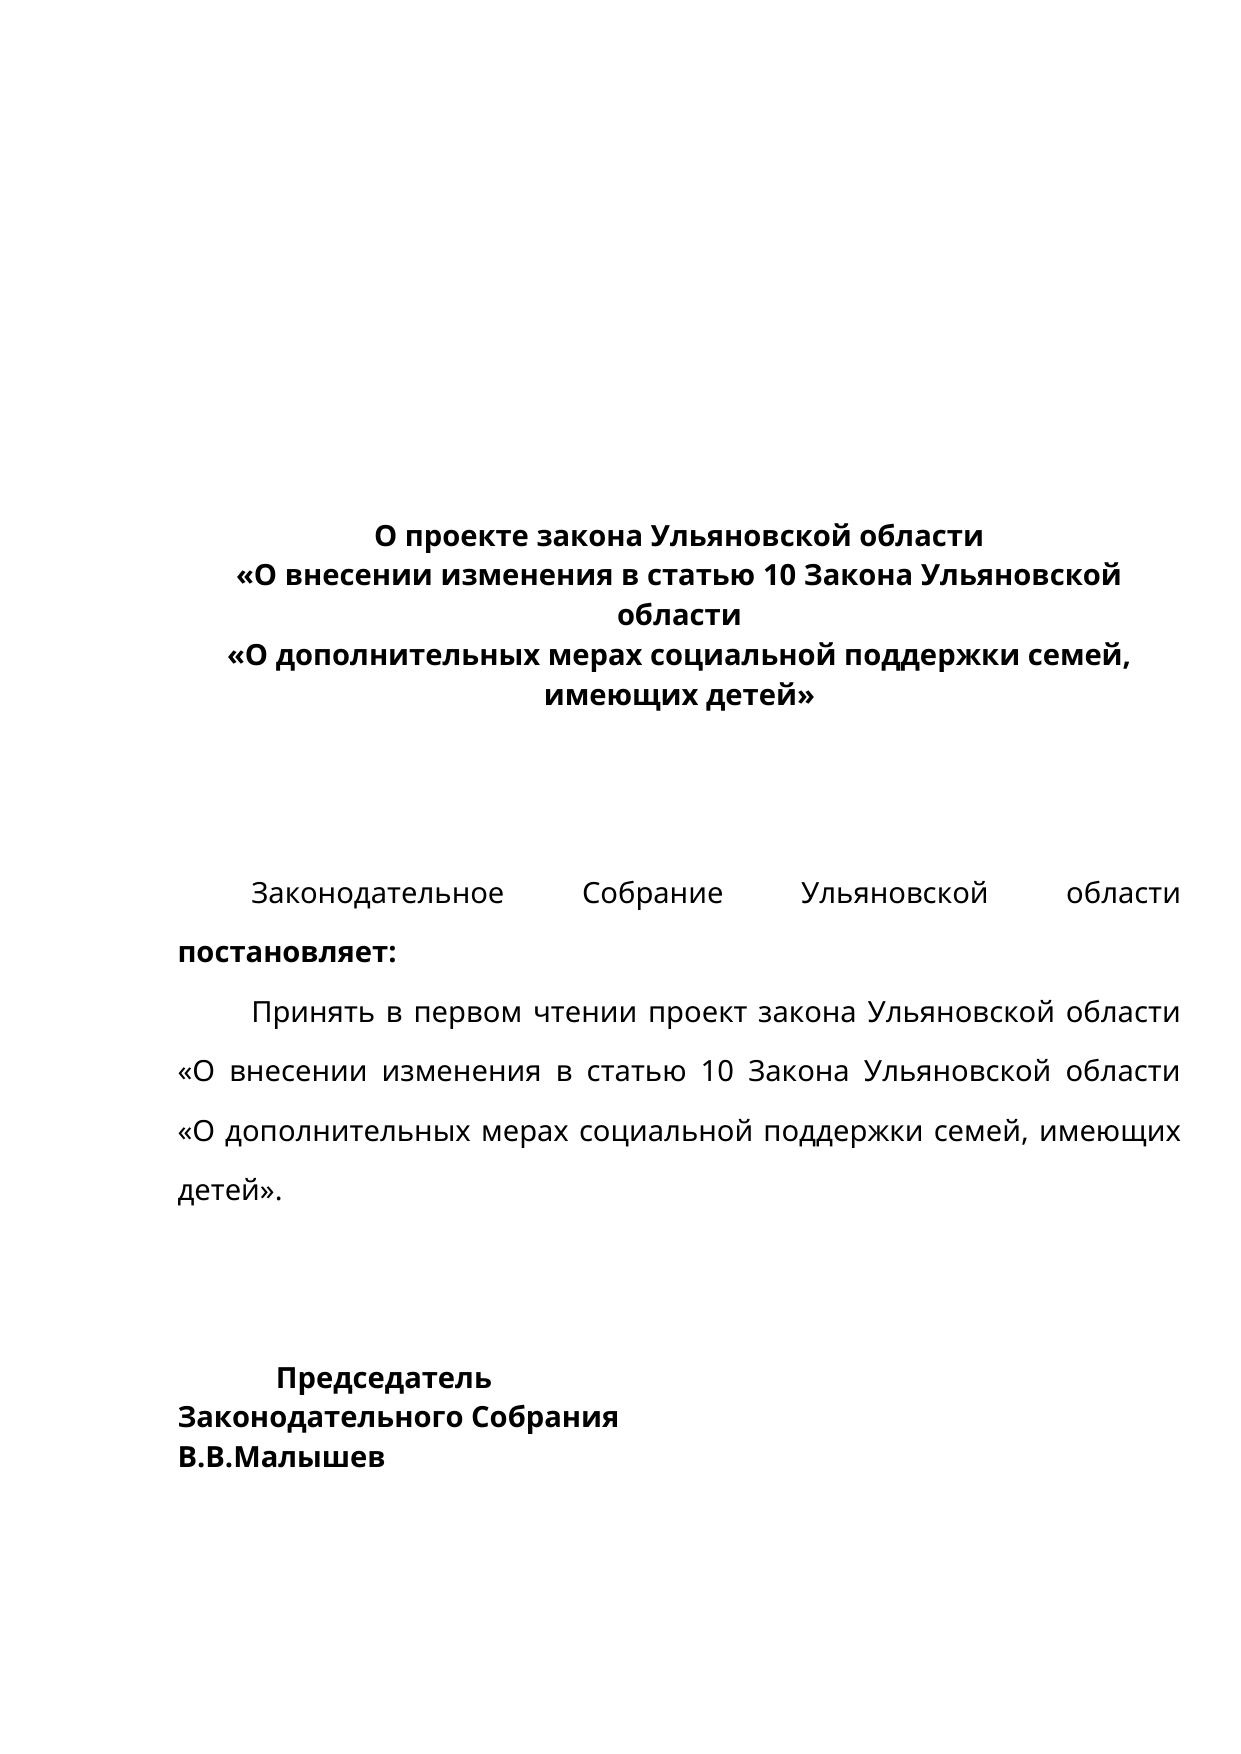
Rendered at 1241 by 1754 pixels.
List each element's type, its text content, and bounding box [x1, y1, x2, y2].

text Законодательного Собрания В.В.Малышев [177, 1397, 1181, 1476]
text Законодательное Собрание Ульяновской области постановляет: [177, 872, 1181, 971]
text «О дополнительных мерах социальной поддержки семей, имеющих детей» [177, 634, 1181, 713]
text «О внесении изменения в статью 10 Закона Ульяновской области [177, 555, 1181, 634]
text Принять в первом чтении проект закона Ульяновской области «О внесении изменения в статью 10 Закона Ульяновской области «О дополнительных мерах социальной поддержки семей, имеющих детей». [177, 991, 1181, 1209]
text О проекте закона Ульяновской области [177, 515, 1181, 555]
text Председатель [177, 1357, 1181, 1397]
